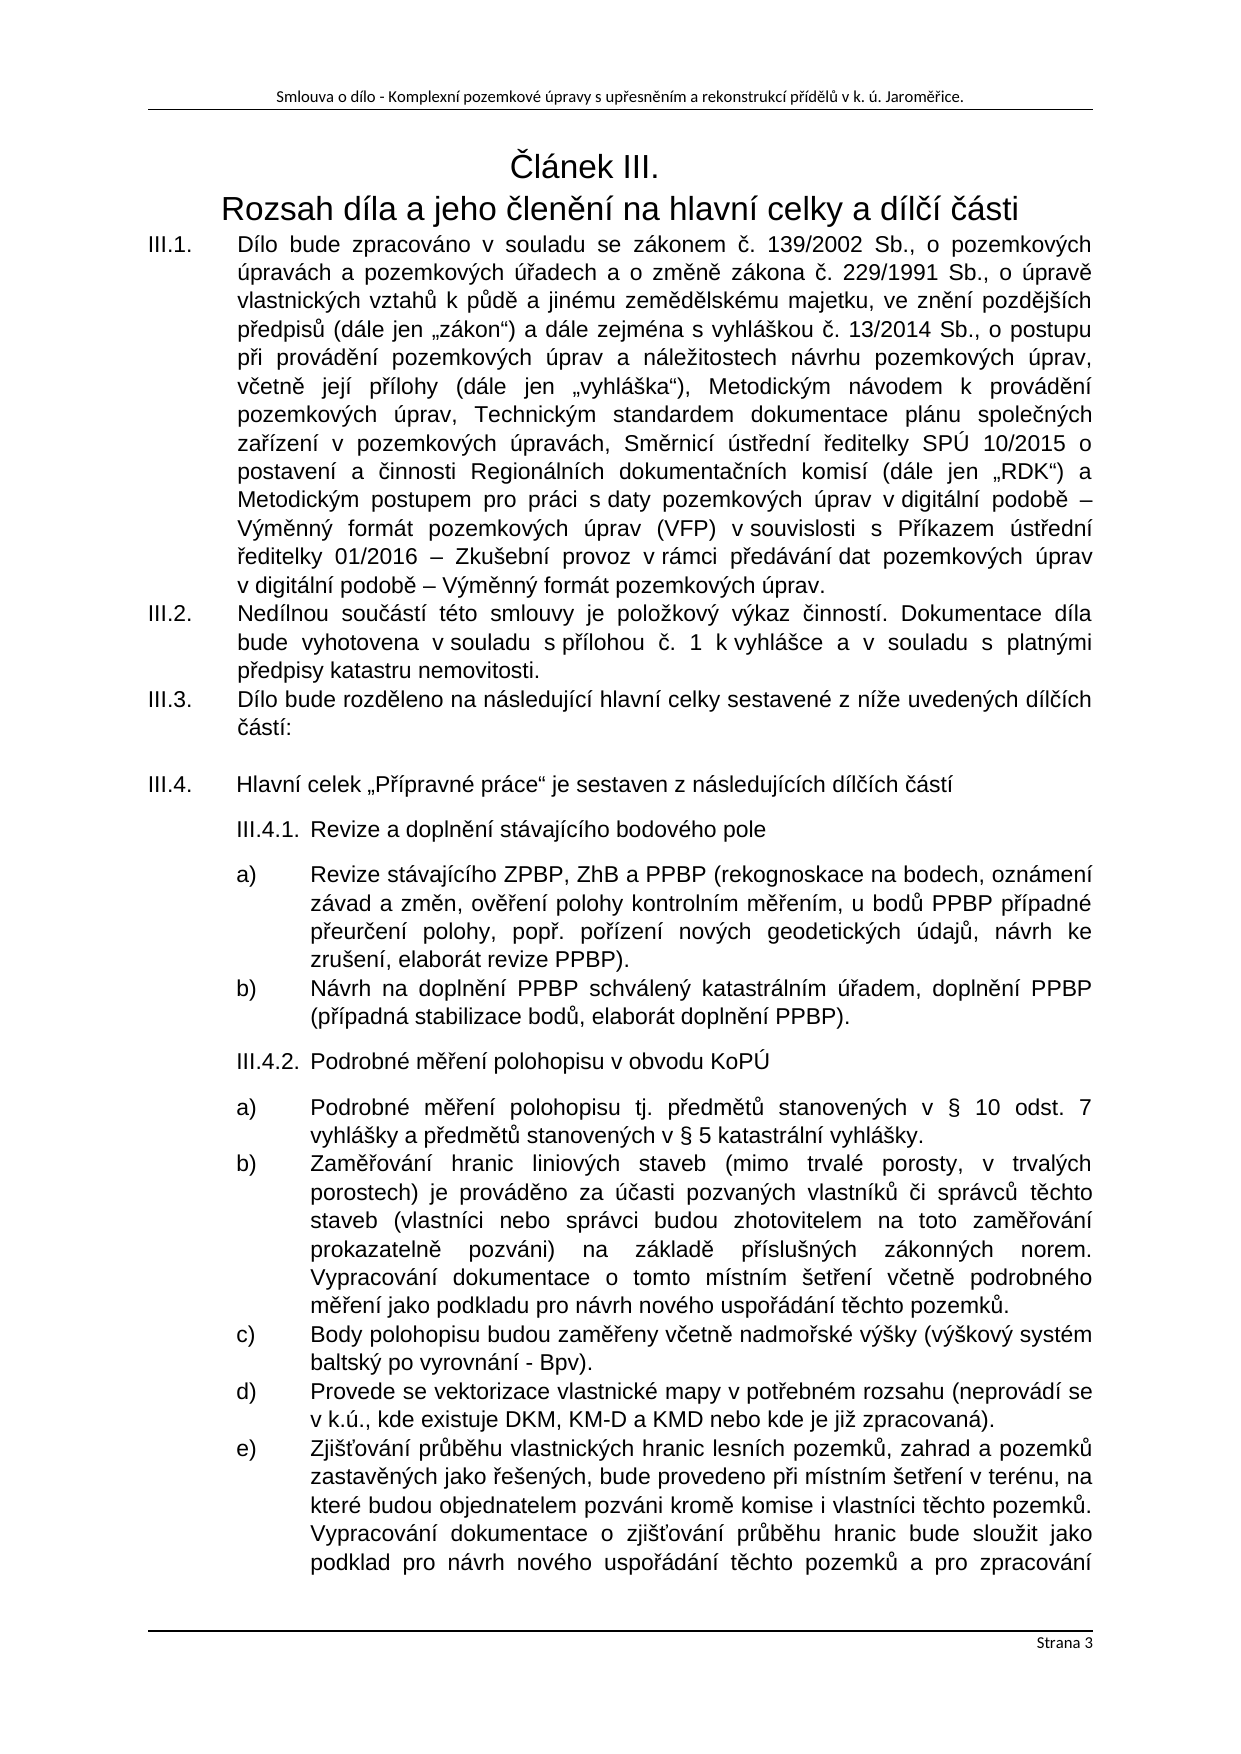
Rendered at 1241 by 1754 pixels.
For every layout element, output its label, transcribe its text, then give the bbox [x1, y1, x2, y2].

text Provede se vektorizace vlastnické mapy v potřebném rozsahu (neprovádí se v k.ú., kde existuje DKM, KM-D a KMD nebo kde je již zpracovaná). [236, 1378, 1093, 1433]
subtitle Rozsah díla a jeho členění na hlavní celky a dílčí části [148, 148, 1093, 227]
list Dílo bude zpracováno v souladu se zákonem č. 139/2002 Sb., o pozemkových úpravách a pozemkových úřadech a o změně zákona č. 229/1991 Sb., o úpravě vlastnických vztahů k půdě a jinému zemědělskému majetku, ve znění pozdějších předpisů (dále jen „zákon“) a dále zejména s vyhláškou č. 13/2014 Sb., o postupu při provádění pozemkových úprav a náležitostech návrhu pozemkových úprav, včetně její přílohy (dále jen „vyhláška“), Metodickým návodem k provádění pozemkových úprav, Technickým standardem dokumentace plánu společných zařízení v pozemkových úpravách, Směrnicí ústřední ředitelky SPÚ 10/2015 o postavení a činnosti Regionálních dokumentačních komisí (dále jen „RDK“) a Metodickým postupem pro práci s daty pozemkových úprav v digitální podobě – Výměnný formát pozemkových úprav (VFP) v souvislosti s Příkazem ústřední ředitelky 01/2016 – Zkušební provoz v rámci předávání dat pozemkových úprav v digitální podobě – Výměnný formát pozemkových úprav. [148, 231, 1093, 598]
text Návrh na doplnění PPBP schválený katastrálním úřadem, doplnění PPBP (případná stabilizace bodů, elaborát doplnění PPBP). [236, 975, 1093, 1029]
list Hlavní celek „Přípravné práce“ je sestaven z následujících dílčích částí [148, 771, 1093, 797]
text Podrobné měření polohopisu tj. předmětů stanovených v § 10 odst. 7 vyhlášky a předmětů stanovených v § 5 katastrální vyhlášky. [236, 1093, 1093, 1148]
text Revize a doplnění stávajícího bodového pole [236, 816, 1093, 842]
text Revize stávajícího ZPBP, ZhB a PPBP (rekognoskace na bodech, oznámení závad a změn, ověření polohy kontrolním měřením, u bodů PPBP případné přeurčení polohy, popř. pořízení nových geodetických údajů, návrh ke zrušení, elaborát revize PPBP). [236, 861, 1093, 973]
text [236, 1435, 1093, 1575]
list Nedílnou součástí této smlouvy je položkový výkaz činností. Dokumentace díla bude vyhotovena v souladu s přílohou č. 1 k vyhlášce a v souladu s platnými předpisy katastru nemovitosti. [148, 600, 1093, 683]
text Body polohopisu budou zaměřeny včetně nadmořské výšky (výškový systém baltský po vyrovnání - Bpv). [236, 1321, 1093, 1376]
text Zaměřování hranic liniových staveb (mimo trvalé porosty, v trvalých porostech) je prováděno za účasti pozvaných vlastníků či správců těchto staveb (vlastníci nebo správci budou zhotovitelem na toto zaměřování prokazatelně pozváni) na základě příslušných zákonných norem. Vypracování dokumentace o tomto místním šetření včetně podrobného měření jako podkladu pro návrh nového uspořádání těchto pozemků. [236, 1150, 1093, 1319]
list Dílo bude rozděleno na následující hlavní celky sestavené z níže uvedených dílčích částí: [148, 686, 1093, 740]
text Podrobné měření polohopisu v obvodu KoPÚ [236, 1048, 1093, 1075]
